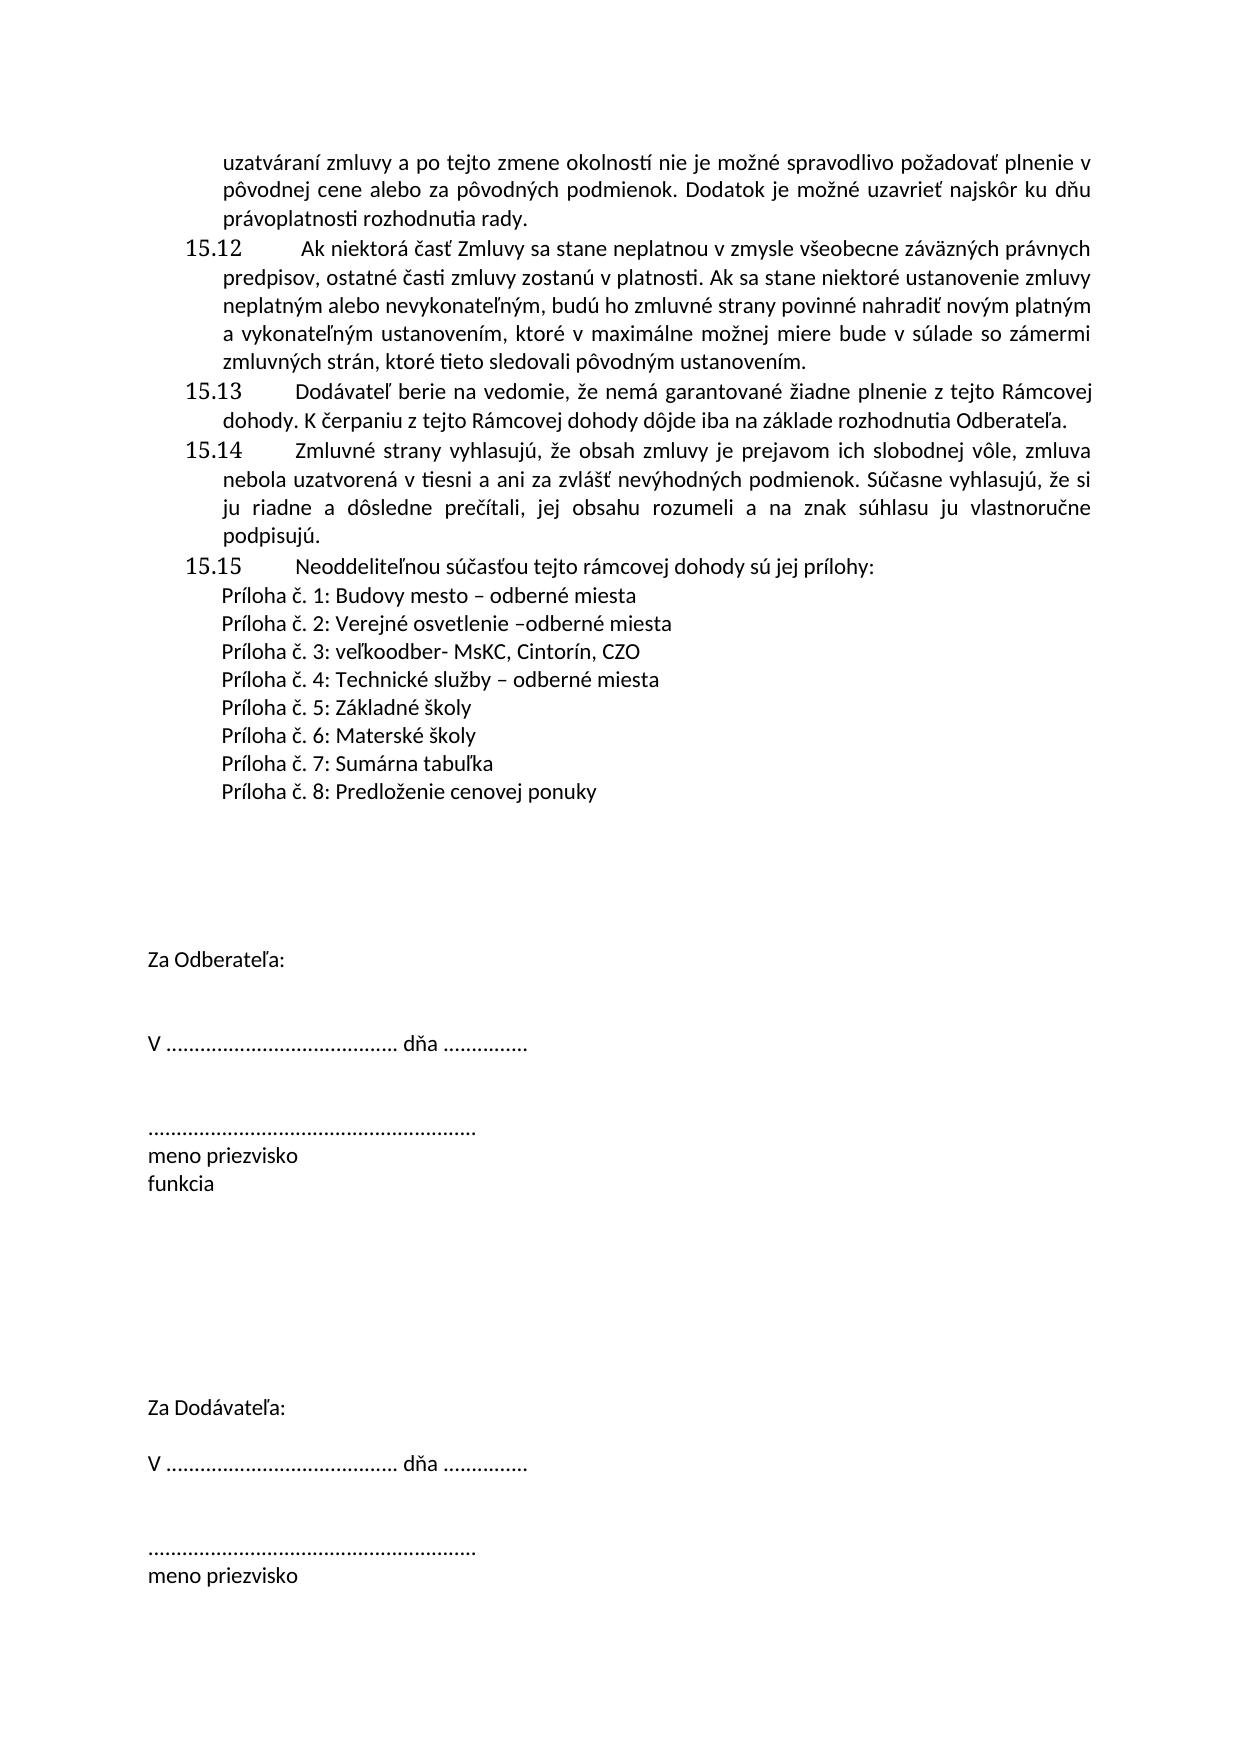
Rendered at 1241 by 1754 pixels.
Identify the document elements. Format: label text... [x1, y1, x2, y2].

text Príloha č. 7: Sumárna tabuľka [148, 749, 1093, 777]
text Za Dodávateľa: [148, 1393, 1093, 1421]
text Príloha č. 2: Verejné osvetlenie –odberné miesta [148, 609, 1093, 637]
text .......................................................... [148, 1533, 1093, 1562]
text V ......................................... dňa ............... [148, 1029, 1093, 1057]
text Príloha č. 3: veľkoodber- MsKC, Cintorín, CZO [148, 637, 1093, 665]
text Za Odberateľa: [148, 945, 1093, 973]
text Príloha č. 8: Predloženie cenovej ponuky [148, 777, 1093, 805]
list Zmluvné strany vyhlasujú, že obsah zmluvy je prejavom ich slobodnej vôle, zmluva nebola uzatvorená v tiesni a ani za zvlášť nevýhodných podmienok. Súčasne vyhlasujú, že si ju riadne a dôsledne prečítali, jej obsahu rozumeli a na znak súhlasu ju vlastnoručne podpisujú. [185, 434, 1093, 549]
text V ......................................... dňa ............... [148, 1449, 1093, 1477]
text Príloha č. 6: Materské školy [148, 721, 1093, 749]
text Príloha č. 4: Technické služby – odberné miesta [148, 665, 1093, 693]
text meno priezvisko [148, 1562, 1093, 1589]
text Príloha č. 1: Budovy mesto – odberné miesta [148, 581, 1093, 609]
text Príloha č. 5: Základné školy [148, 693, 1093, 721]
list Dodávateľ berie na vedomie, že nemá garantované žiadne plnenie z tejto Rámcovej dohody. K čerpaniu z tejto Rámcovej dohody dôjde iba na základe rozhodnutia Odberateľa. [185, 375, 1093, 434]
text funkcia [148, 1169, 1093, 1197]
text meno priezvisko [148, 1141, 1093, 1169]
list Neoddeliteľnou súčasťou tejto rámcovej dohody sú jej prílohy: [185, 549, 1093, 581]
list Ak niektorá časť Zmluvy sa stane neplatnou v zmysle všeobecne záväzných právnych predpisov, ostatné časti zmluvy zostanú v platnosti. Ak sa stane niektoré ustanovenie zmluvy neplatným alebo nevykonateľným, budú ho zmluvné strany povinné nahradiť novým platným a vykonateľným ustanovením, ktoré v maximálne možnej miere bude v súlade so zámermi zmluvných strán, ktoré tieto sledovali pôvodným ustanovením. [185, 232, 1093, 375]
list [185, 148, 1093, 232]
text .......................................................... [148, 1113, 1093, 1141]
